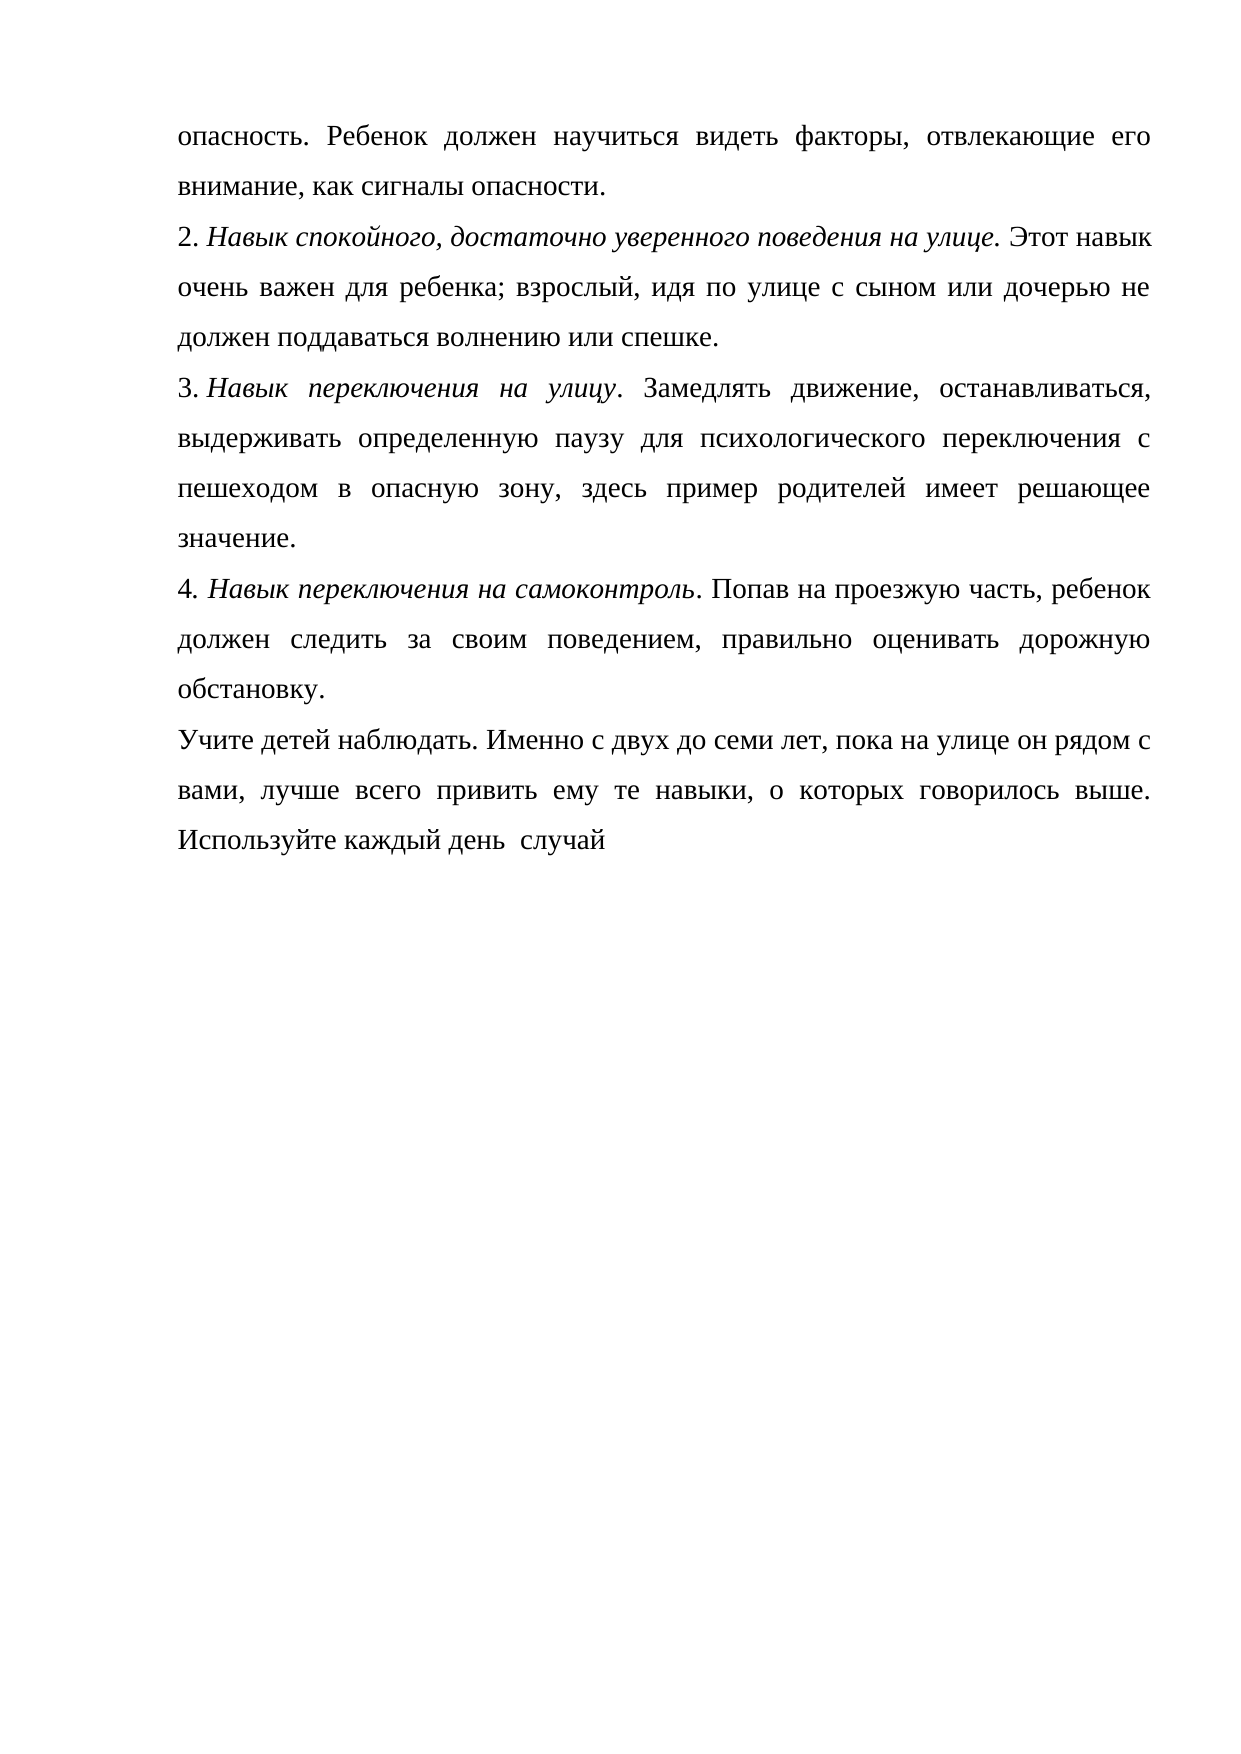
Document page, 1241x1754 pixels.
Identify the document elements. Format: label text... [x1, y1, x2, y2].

text 2. Навык спокойного, достаточно уверенного поведения на улице. Этот навык очень важен для ребенка; взрослый, идя по улице с сыном или дочерью не должен поддаваться волнению или спешке. [177, 219, 1152, 353]
text Учите детей наблюдать. Именно с двух до семи лет, пока на улице он рядом с вами, лучше всего привить ему те навыки, о которых говорилось выше. Используйте каждый день случай [177, 722, 1152, 856]
text 3. Навык переключения на улицу. Замедлять движение, останавливаться, выдерживать определенную паузу для психологического переключения с пешеходом в опасную зону, здесь пример родителей имеет решающее значение. [177, 370, 1152, 554]
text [177, 118, 1152, 202]
text 4. Навык переключения на самоконтроль. Попав на проезжую часть, ребенок должен следить за своим поведением, правильно оценивать дорожную обстановку. [177, 571, 1152, 705]
